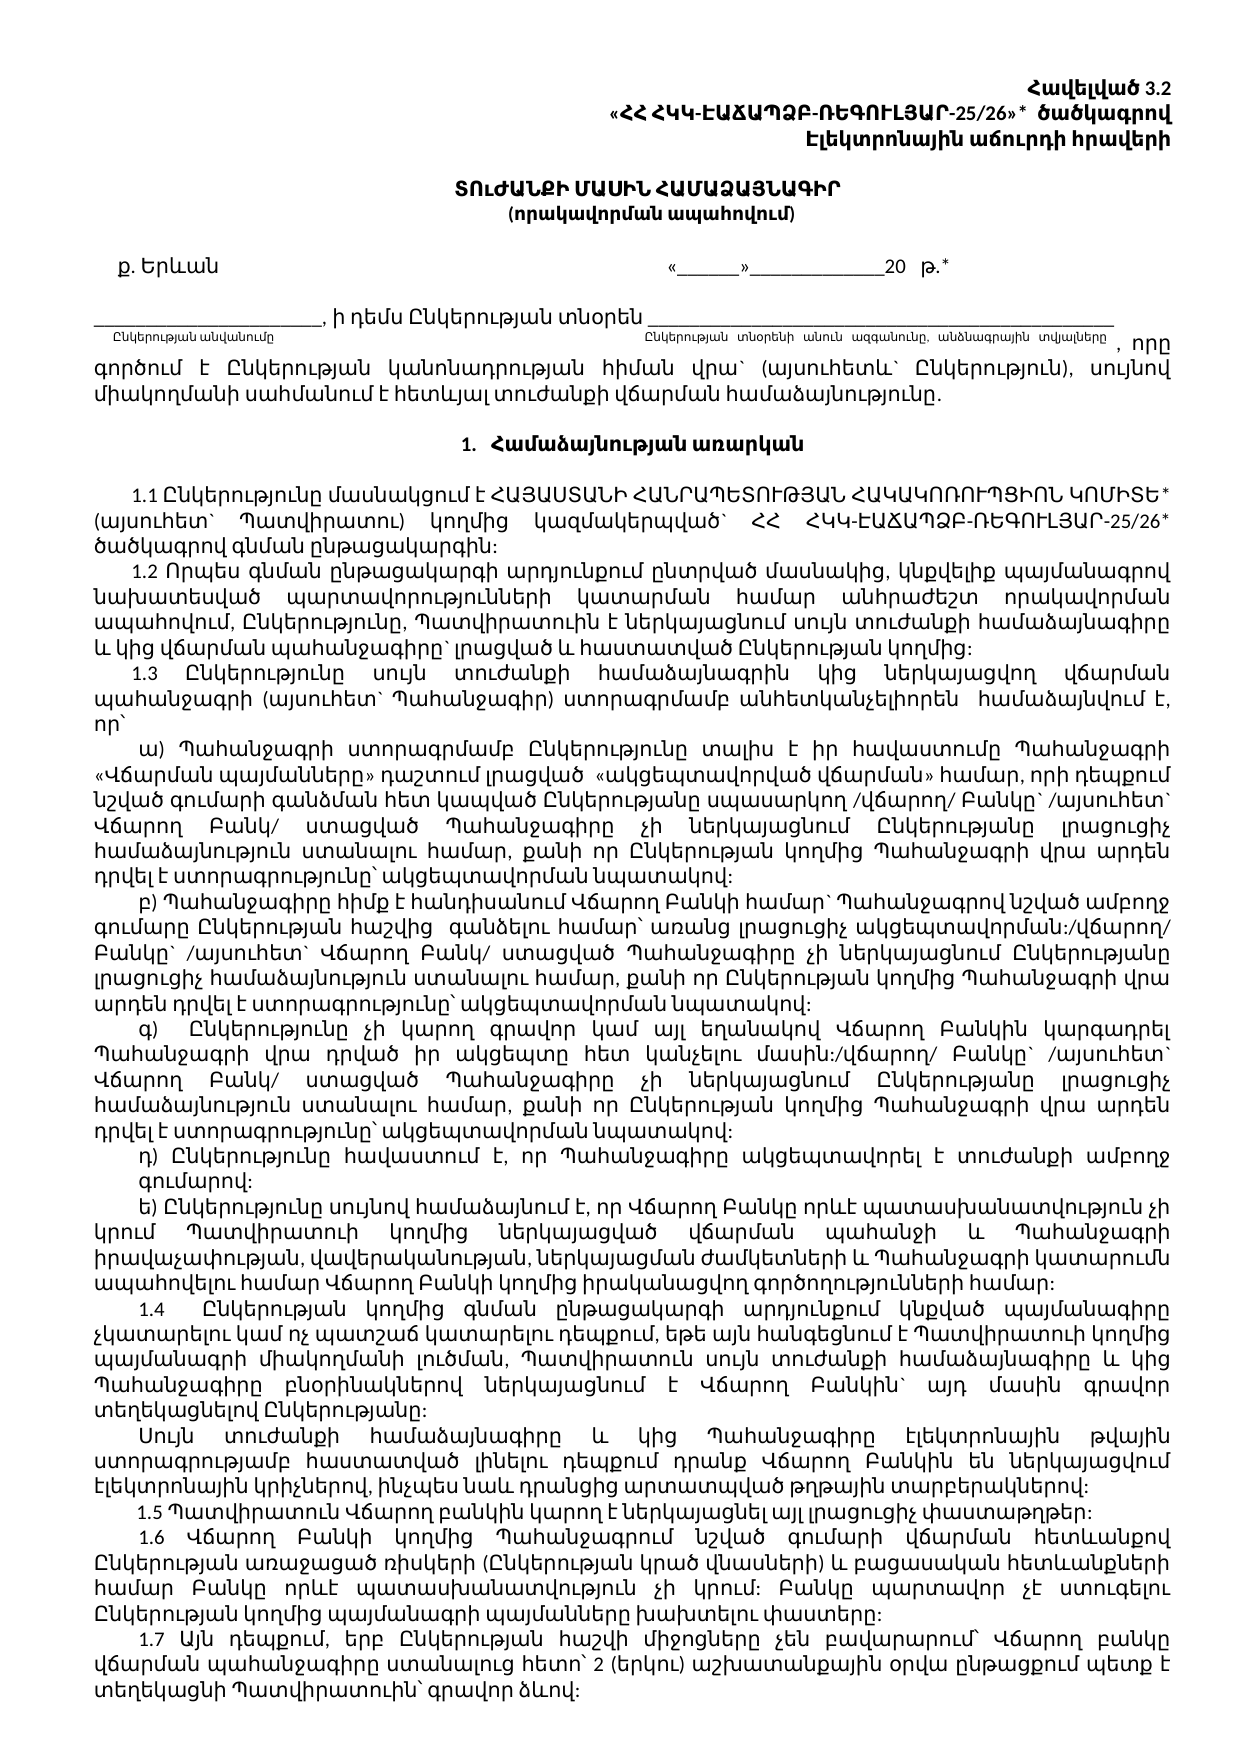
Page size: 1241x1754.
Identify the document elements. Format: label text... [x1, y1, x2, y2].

text 1.7 Այն դեպքում, երբ Ընկերության հաշվի միջոցները չեն բավարարում՝ Վճարող բանկը վճարման պահանջագիրը ստանալուց հետո՝ 2 (երկու) աշխատանքային օրվա ընթացքում պետք է տեղեկացնի Պատվիրատուին՝ գրավոր ձևով: [94, 1626, 1171, 1702]
text ՏՈւԺԱՆՔԻ ՄԱՍԻՆ ՀԱՄԱՁԱՅՆԱԳԻՐ [94, 177, 1171, 202]
text 1.2 Որպես գնման ընթացակարգի արդյունքում ընտրված մասնակից, կնքվելիք պայմանագրով նախատեսված պարտավորությունների կատարման համար անհրաժեշտ որակավորման ապահովում, Ընկերությունը, Պատվիրատուին է ներկայացնում սույն տուժանքի համաձայնագիրը և կից վճարման պահանջագիրը` լրացված և հաստատված Ընկերության կողմից: [94, 559, 1171, 660]
text բ) Պահանջագիրը հիմք է հանդիսանում Վճարող Բանկի համար` Պահանջագրով նշված ամբողջ գումարը Ընկերության հաշվից գանձելու համար՝ առանց լրացուցիչ ակցեպտավորման:/վճարող/ Բանկը` /այսուհետ` Վճարող Բանկ/ ստացված Պահանջագիրը չի ներկայացնում Ընկերությանը լրացուցիչ համաձայնություն ստանալու համար, քանի որ Ընկերության կողմից Պահանջագրի վրա արդեն դրվել է ստորագրությունը՝ ակցեպտավորման նպատակով: [94, 889, 1171, 1016]
text Էլեկտրոնային աճուրդի հրավերի [94, 126, 1171, 151]
text 1.1 Ընկերությունը մասնակցում է ՀԱՅԱՍՏԱՆԻ ՀԱՆՐԱՊԵՏՈՒԹՅԱՆ ՀԱԿԱԿՈՌՈՒՊՑԻՈՆ ԿՈՄԻՏԵ* (այսուհետ` Պատվիրատու) կողմից կազմակերպված` ՀՀ ՀԿԿ-ԷԱՃԱՊՁԲ-ՌԵԳՈՒԼՅԱՐ-25/26* ծածկագրով գնման ընթացակարգին: [94, 482, 1171, 559]
text 1.4 Ընկերության կողմից գնման ընթացակարգի արդյունքում կնքված պայմանագիրը չկատարելու կամ ոչ պատշաճ կատարելու դեպքում, եթե այն հանգեցնում է Պատվիրատուի կողմից պայմանագրի միակողմանի լուծման, Պատվիրատուն սույն տուժանքի համաձայնագիրը և կից Պահանջագիրը բնօրինակներով ներկայացնում է Վճարող Բանկին` այդ մասին գրավոր տեղեկացնելով Ընկերությանը: [94, 1296, 1171, 1423]
text 1.6 Վճարող Բանկի կողմից Պահանջագրում նշված գումարի վճարման հետևանքով Ընկերության առաջացած ռիսկերի (Ընկերության կրած վնասների) և բացասական հետևանքների համար Բանկը որևէ պատասխանատվություն չի կրում: Բանկը պարտավոր չէ ստուգելու Ընկերության կողմից պայմանագրի պայմանները խախտելու փաստերը: [94, 1524, 1171, 1626]
text Սույն տուժանքի համաձայնագիրը և կից Պահանջագիրը էլեկտրոնային թվային ստորագրությամբ հաստատված լինելու դեպքում դրանք Վճարող Բանկին են ներկայացվում էլեկտրոնային կրիչներով, ինչպես նաև դրանցից արտատպված թղթային տարբերակներով: [94, 1423, 1171, 1499]
text 1.5 Պատվիրատուն Վճարող բանկին կարող է ներկայացնել այլ լրացուցիչ փաստաթղթեր: [94, 1499, 1171, 1524]
text «ՀՀ ՀԿԿ-ԷԱՃԱՊՁԲ-ՌԵԳՈՒԼՅԱՐ-25/26»* ծածկագրով [94, 100, 1171, 126]
text դ) Ընկերությունը հավաստում է, որ Պահանջագիրը ակցեպտավորել է տուժանքի ամբողջ գումարով: [138, 1143, 1171, 1194]
text ե) Ընկերությունը սույնով համաձայնում է, որ Վճարող Բանկը որևէ պատասխանատվություն չի կրում Պատվիրատուի կողմից ներկայացված վճարման պահանջի և Պահանջագրի իրավաչափության, վավերականության, ներկայացման ժամկետների և Պահանջագրի կատարումն ապահովելու համար Վճարող Բանկի կողմից իրականացվող գործողությունների համար: [94, 1194, 1171, 1296]
text 1.3 Ընկերությունը սույն տուժանքի համաձայնագրին կից ներկայացվող վճարման պահանջագրի (այսուհետ` Պահանջագիր) ստորագրմամբ անհետկանչելիորեն համաձայնվում է, որ՝ [94, 660, 1171, 737]
text ք. Երևան «______»_____________20 թ.* [94, 254, 1171, 279]
text Ընկերության անվանումը Ընկերության տնօրենի անուն ազգանունը, անձնագրային տվյալները , որը գործում է Ընկերության կանոնադրության հիման վրա` (այսուհետև` Ընկերություն), սույնով միակողմանի սահմանում է հետևյալ տուժանքի վճարման համաձայնությունը. [94, 330, 1171, 406]
text (որակավորման ապահովում) [94, 202, 1171, 225]
text 1. Համաձայնության առարկան [94, 432, 1171, 457]
text ա) Պահանջագրի ստորագրմամբ Ընկերությունը տալիս է իր հավաստումը Պահանջագրի «Վճարման պայմանները» դաշտում լրացված «ակցեպտավորված վճարման» համար, որի դեպքում նշված գումարի գանձման հետ կապված Ընկերությանը սպասարկող /վճարող/ Բանկը` /այսուհետ` Վճարող Բանկ/ ստացված Պահանջագիրը չի ներկայացնում Ընկերությանը լրացուցիչ համաձայնություն ստանալու համար, քանի որ Ընկերության կողմից Պահանջագրի վրա արդեն դրվել է ստորագրությունը՝ ակցեպտավորման նպատակով: [94, 737, 1171, 889]
text գ) Ընկերությունը չի կարող գրավոր կամ այլ եղանակով Վճարող Բանկին կարգադրել Պահանջագրի վրա դրված իր ակցեպտը հետ կանչելու մասին:/վճարող/ Բանկը` /այսուհետ` Վճարող Բանկ/ ստացված Պահանջագիրը չի ներկայացնում Ընկերությանը լրացուցիչ համաձայնություն ստանալու համար, քանի որ Ընկերության կողմից Պահանջագրի վրա արդեն դրվել է ստորագրությունը՝ ակցեպտավորման նպատակով: [94, 1016, 1171, 1143]
text Հավելված 3.2 [94, 75, 1171, 100]
text ______________________, ի դեմս Ընկերության տնօրեն _____________________________________________ [94, 304, 1171, 330]
